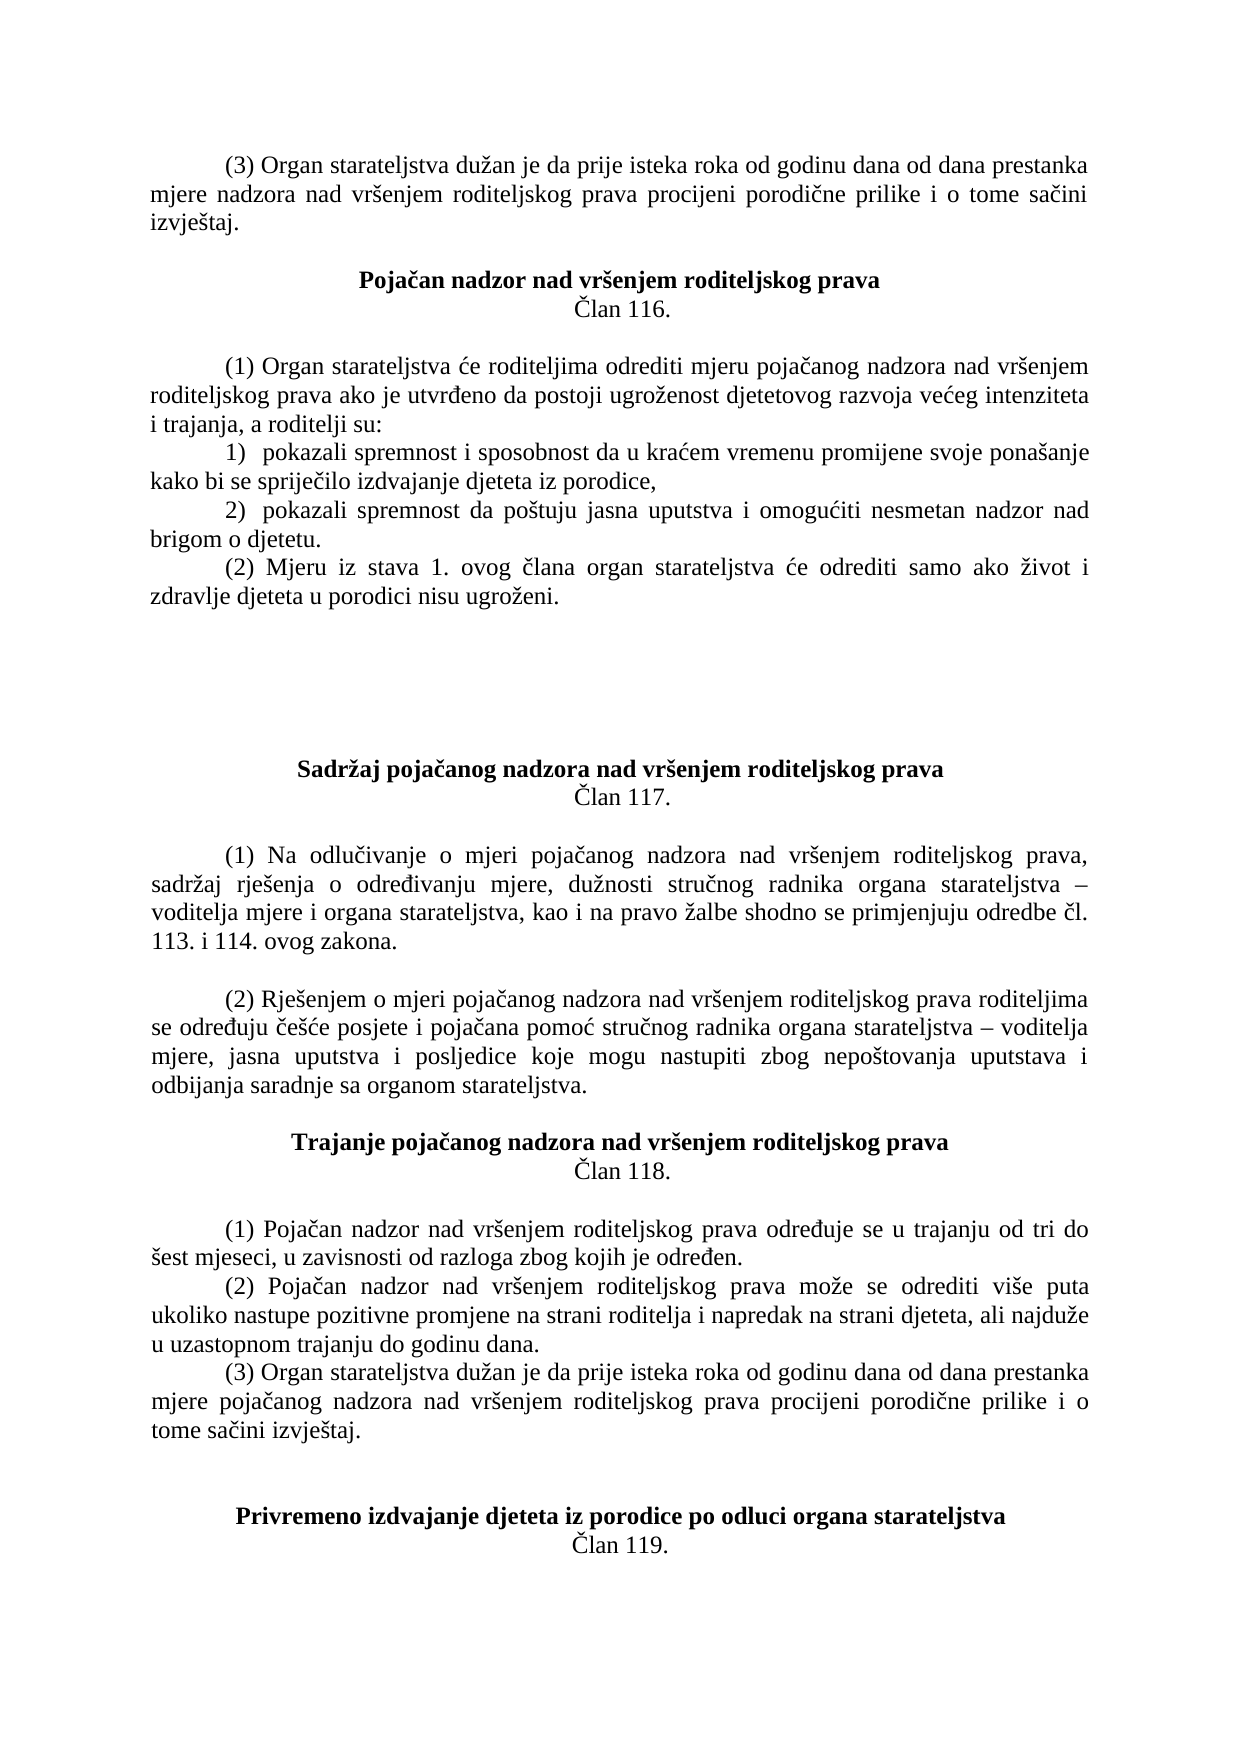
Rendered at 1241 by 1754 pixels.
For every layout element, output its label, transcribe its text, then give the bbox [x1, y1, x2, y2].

text (1) Pojačan nadzor nad vršenjem roditeljskog prava određuje se u trajanju od tri do šest mjeseci, u zavisnosti od razloga zbog kojih je određen. [151, 1214, 1090, 1271]
text (2) Pojačan nadzor nad vršenjem roditeljskog prava može se odrediti više puta ukoliko nastupe pozitivne promjene na strani roditelja i napredak na strani djeteta, ali najduže u uzastopnom trajanju do godinu dana. [151, 1271, 1090, 1357]
text Član 116. [156, 294, 1089, 322]
text Sadržaj pojačanog nadzora nad vršenjem roditeljskog prava [151, 754, 1090, 782]
text Privremeno izdvajanje djeteta iz porodice po odluci organa starateljstva [151, 1501, 1090, 1530]
text Član 119. [150, 1530, 1090, 1559]
list pokazali spremnost i sposobnost da u kraćem vremenu promijene svoje ponašanje kako bi se spriječilo izdvajanje djeteta iz porodice, [150, 437, 1090, 495]
text Pojačan nadzor nad vršenjem roditeljskog prava [150, 265, 1089, 294]
text Član 118. [156, 1156, 1089, 1185]
text (3) Organ starateljstva dužan je da prije isteka roka od godinu dana od dana prestanka mjere pojačanog nadzora nad vršenjem roditeljskog prava procijeni porodične prilike i o tome sačini izvještaj. [151, 1357, 1090, 1444]
text (1) Na odlučivanje o mjeri pojačanog nadzora nad vršenjem roditeljskog prava, sadržaj rješenja o određivanju mjere, dužnosti stručnog radnika organa starateljstva – voditelja mjere i organa starateljstva, kao i na pravo žalbe shodno se primjenjuju odredbe čl. 113. i 114. ovog zakona. [151, 840, 1089, 955]
list pokazali spremnost da poštuju jasna uputstva i omogućiti nesmetan nadzor nad brigom o djetetu. [150, 495, 1090, 552]
text Trajanje pojačanog nadzora nad vršenjem roditeljskog prava [151, 1127, 1089, 1156]
text (1) Organ starateljstva će roditeljima odrediti mjeru pojačanog nadzora nad vršenjem roditeljskog prava ako je utvrđeno da postoji ugroženost djetetovog razvoja većeg intenziteta i trajanja, a roditelji su: [150, 351, 1090, 437]
text (3) Organ starateljstva dužan je da prije isteka roka od godinu dana od dana prestanka mjere nadzora nad vršenjem roditeljskog prava procijeni porodične prilike i o tome sačini izvještaj. [150, 150, 1089, 236]
text Član 117. [156, 782, 1089, 811]
text (2) Rješenjem o mjeri pojačanog nadzora nad vršenjem roditeljskog prava roditeljima se određuju češće posjete i pojačana pomoć stručnog radnika organa starateljstva – voditelja mjere, jasna uputstva i posljedice koje mogu nastupiti zbog nepoštovanja uputstava i odbijanja saradnje sa organom starateljstva. [151, 984, 1089, 1099]
text (2) Mjeru iz stava 1. ovog člana organ starateljstva će odrediti samo ako život i zdravlje djeteta u porodici nisu ugroženi. [150, 552, 1090, 610]
